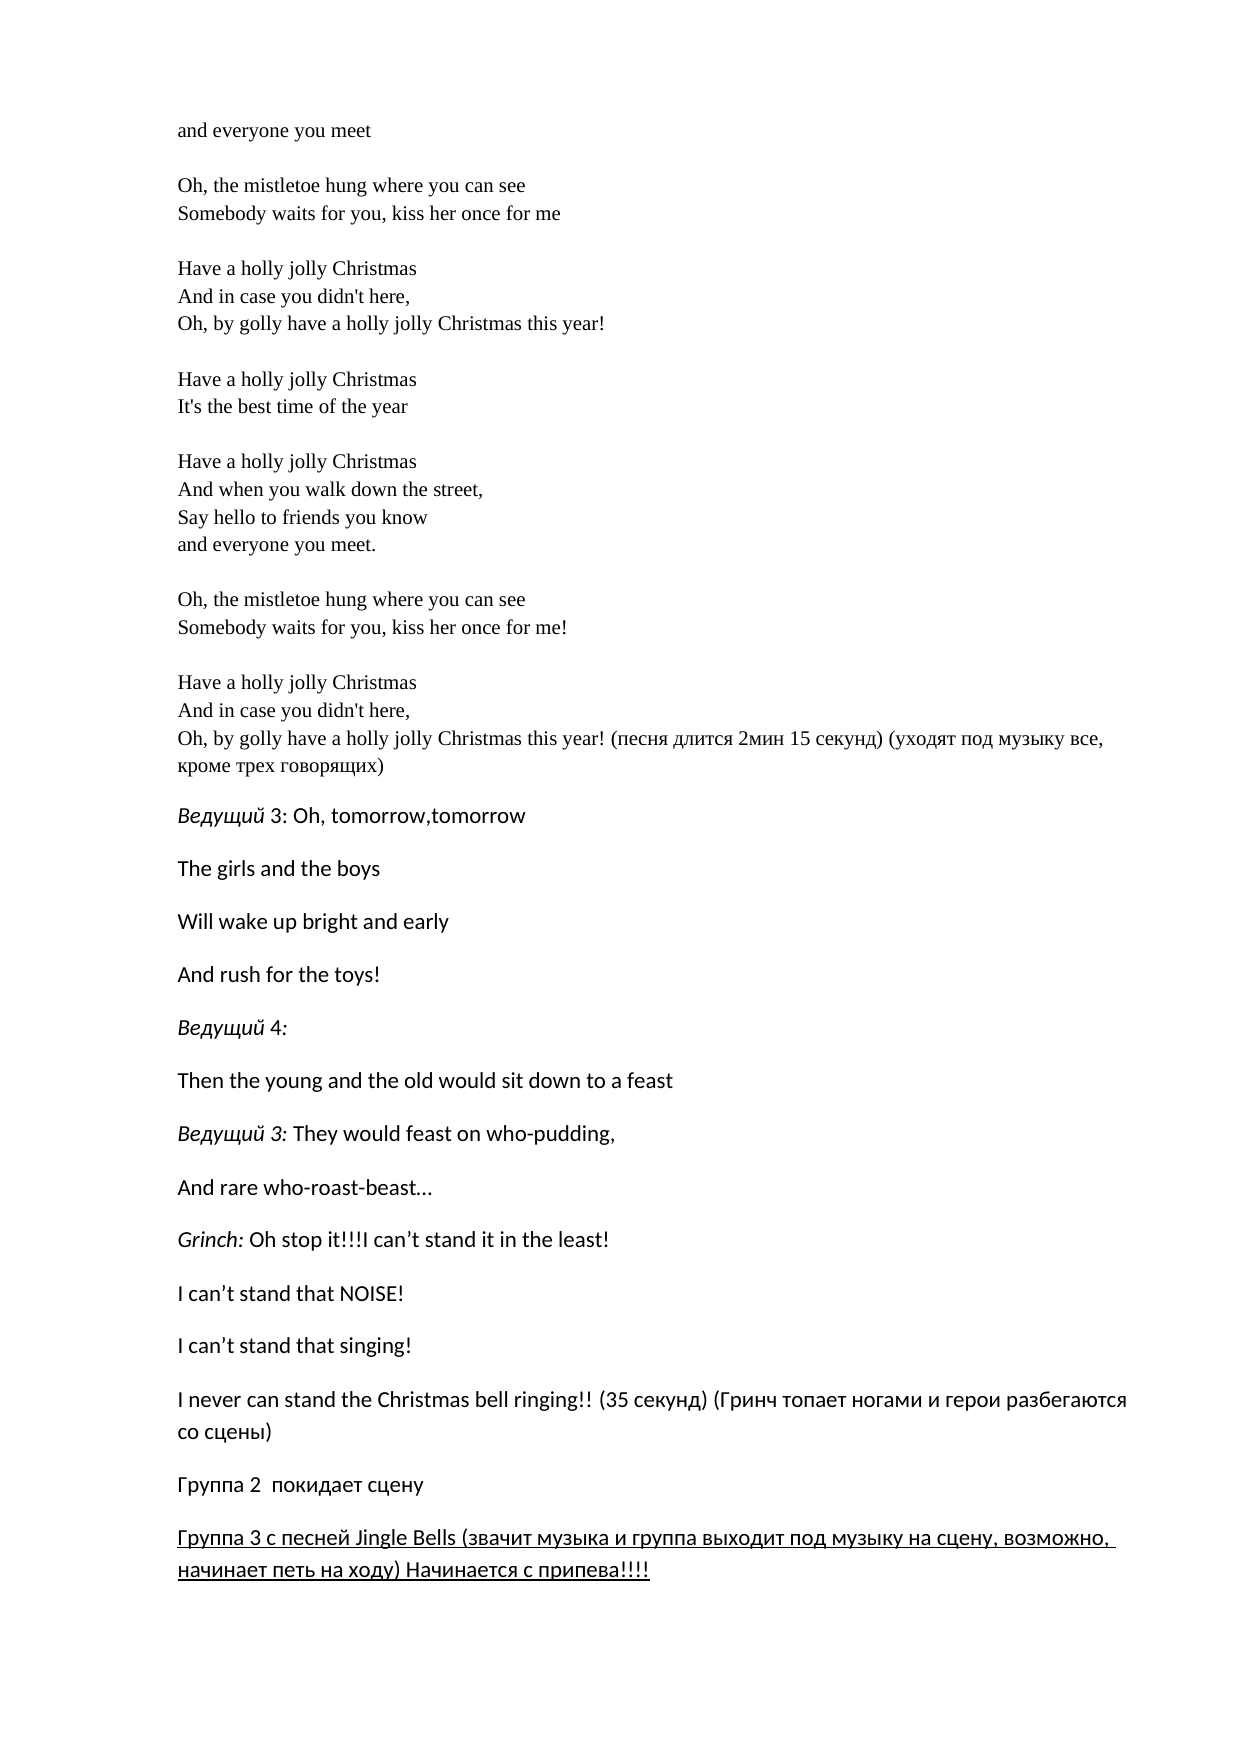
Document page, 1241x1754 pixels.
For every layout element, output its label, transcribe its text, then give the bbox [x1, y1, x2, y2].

text Then the young and the old would sit down to a feast [177, 1067, 1152, 1094]
text Группа 2 покидает сцену [177, 1470, 1152, 1498]
text Grinch: Oh stop it!!!I can’t stand it in the least! [177, 1226, 1152, 1254]
text Will wake up bright and early [177, 907, 1152, 936]
text Ведущий 3: They would feast on who-pudding, [177, 1119, 1152, 1148]
text Ведущий 3: Oh, tomorrow,tomorrow [177, 801, 1152, 829]
text The girls and the boys [177, 854, 1152, 882]
text Группа 3 с песней Jingle Bells (звачит музыка и группа выходит под музыку на сцену, возможно, начинает петь на ходу) Начинается с припева!!!! [177, 1523, 1152, 1583]
text And rush for the toys! [177, 961, 1152, 988]
text I can’t stand that NOISE! [177, 1279, 1152, 1307]
text I never can stand the Christmas bell ringing!! (35 секунд) (Гринч топает ногами и герои разбегаются со сцены) [177, 1385, 1152, 1445]
text And rare who-roast-beast… [177, 1173, 1152, 1201]
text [177, 118, 1152, 777]
text I can’t stand that singing! [177, 1332, 1152, 1360]
text Ведущий 4: [177, 1013, 1152, 1042]
